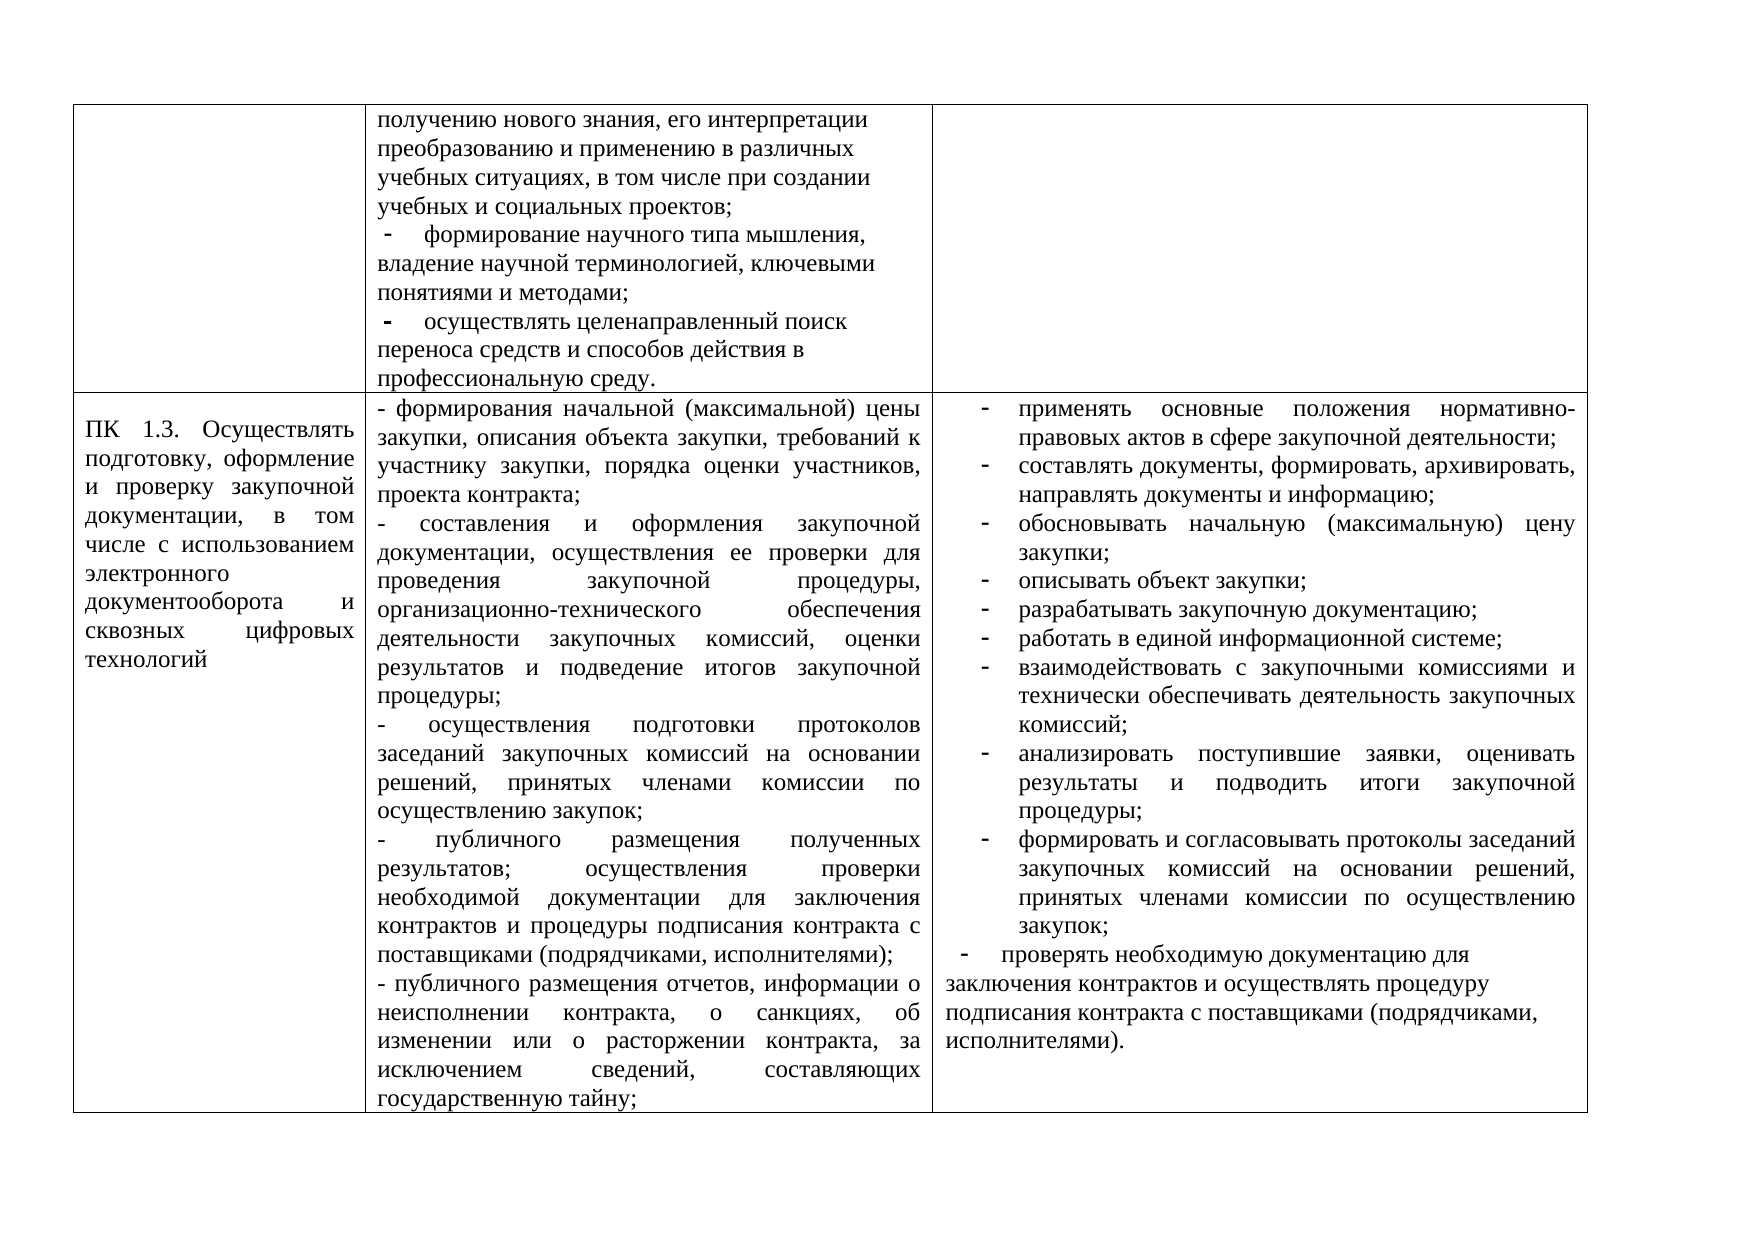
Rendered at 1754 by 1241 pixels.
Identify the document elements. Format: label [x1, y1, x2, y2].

table_cell [366, 393, 932, 1112]
table_cell [933, 105, 1587, 392]
table_cell [74, 105, 365, 392]
table_cell [933, 393, 1587, 1112]
table_cell [74, 393, 365, 1112]
table_cell [366, 105, 932, 392]
